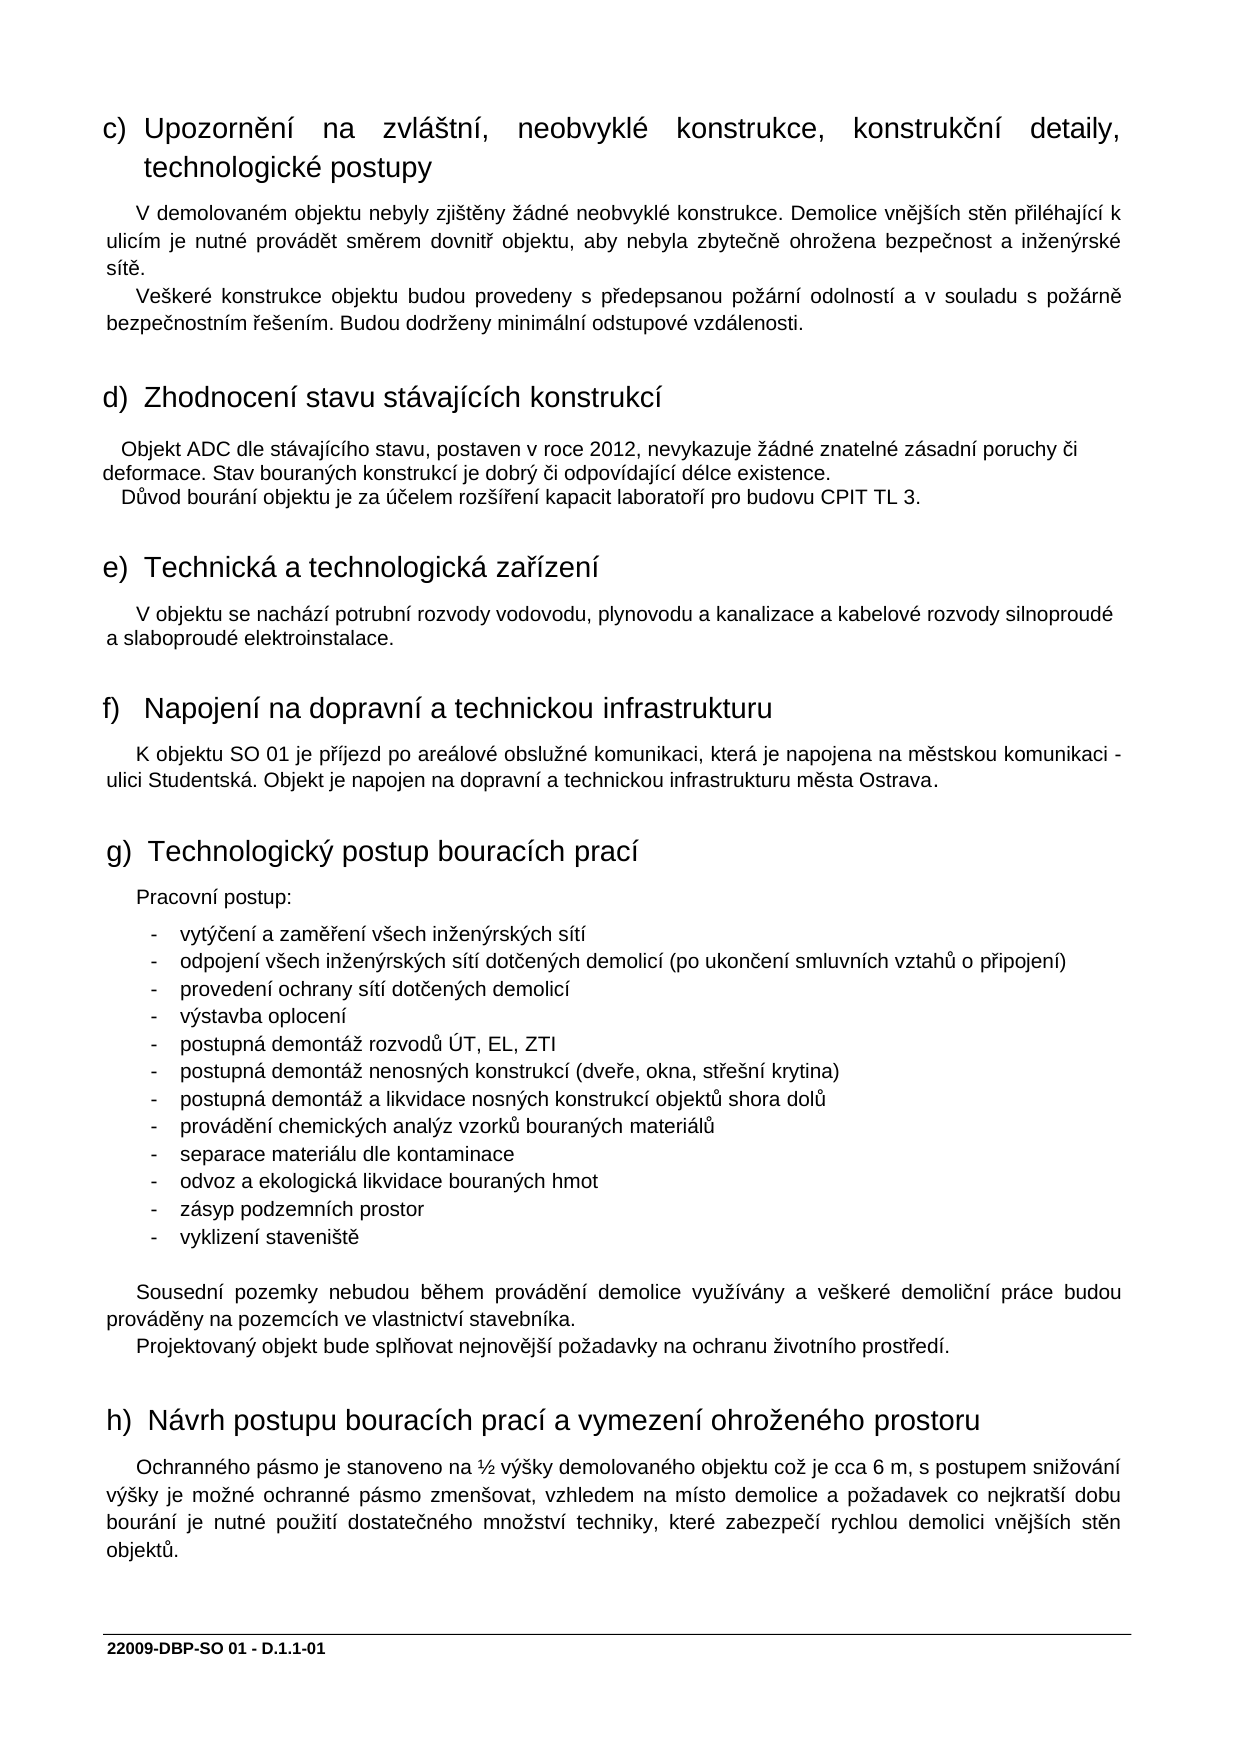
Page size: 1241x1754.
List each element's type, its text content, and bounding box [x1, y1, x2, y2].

list výstavba oplocení [150, 1004, 1184, 1028]
list provedení ochrany sítí dotčených demolicí [150, 976, 1184, 1000]
text Sousední pozemky nebudou během provádění demolice využívány a veškeré demoliční práce budou prováděny na pozemcích ve vlastnictví stavebníka. [106, 1279, 1123, 1331]
list odvoz a ekologická likvidace bouraných hmot [150, 1169, 1184, 1193]
text Objekt ADC dle stávajícího stavu, postaven v roce 2012, nevykazuje žádné znatelné zásadní poruchy či deformace. Stav bouraných konstrukcí je dobrý či odpovídající délce existence. [102, 437, 1184, 485]
subtitle Upozornění na zvláštní, neobvyklé konstrukce, konstrukční detaily, technologické postupy [102, 112, 1123, 184]
list vytýčení a zaměření všech inženýrských sítí [150, 921, 1184, 945]
text Ochranného pásmo je stanoveno na ½ výšky demolovaného objektu což je cca 6 m, s postupem snižování výšky je možné ochranné pásmo zmenšovat, vzhledem na místo demolice a požadavek co nejkratší dobu bourání je nutné použití dostatečného množství techniky, které zabezpečí rychlou demolici vnějších stěn objektů. [106, 1455, 1123, 1561]
list vyklizení staveniště [150, 1224, 1184, 1248]
text Pracovní postup: [136, 885, 1184, 909]
text V demolovaném objektu nebyly zjištěny žádné neobvyklé konstrukce. Demolice vnějších stěn přiléhající k ulicím je nutné provádět směrem dovnitř objektu, aby nebyla zbytečně ohrožena bezpečnost a inženýrské sítě. [106, 201, 1123, 280]
text V objektu se nachází potrubní rozvody vodovodu, plynovodu a kanalizace a kabelové rozvody silnoproudé a slaboproudé elektroinstalace. [106, 601, 1114, 649]
text Důvod bourání objektu je za účelem rozšíření kapacit laboratoří pro budovu CPIT TL 3. [102, 485, 1184, 509]
subtitle Návrh postupu bouracích prací a vymezení ohroženého prostoru [106, 1403, 1184, 1437]
list postupná demontáž rozvodů ÚT, EL, ZTI [150, 1031, 1184, 1055]
list separace materiálu dle kontaminace [150, 1142, 1184, 1166]
text Veškeré konstrukce objektu budou provedeny s předepsanou požární odolností a v souladu s požárně bezpečnostním řešením. Budou dodrženy minimální odstupové vzdálenosti. [106, 283, 1123, 335]
list provádění chemických analýz vzorků bouraných materiálů [150, 1114, 1184, 1138]
list postupná demontáž a likvidace nosných konstrukcí objektů shora dolů [150, 1087, 1184, 1111]
subtitle Technická a technologická zařízení [102, 550, 1184, 584]
subtitle Napojení na dopravní a technickou infrastrukturu [102, 691, 1184, 724]
text Projektovaný objekt bude splňovat nejnovější požadavky na ochranu životního prostředí. [136, 1334, 1184, 1358]
list zásyp podzemních prostor [150, 1197, 1184, 1221]
subtitle Technologický postup bouracích prací [106, 834, 1184, 867]
subtitle Zhodnocení stavu stávajících konstrukcí [102, 380, 1184, 413]
list odpojení všech inženýrských sítí dotčených demolicí (po ukončení smluvních vztahů o připojení) [150, 949, 1184, 973]
list postupná demontáž nenosných konstrukcí (dveře, okna, střešní krytina) [150, 1059, 1184, 1083]
text K objektu SO 01 je příjezd po areálové obslužné komunikaci, která je napojena na městskou komunikaci - ulici Studentská. Objekt je napojen na dopravní a technickou infrastrukturu města Ostrava. [106, 742, 1123, 792]
